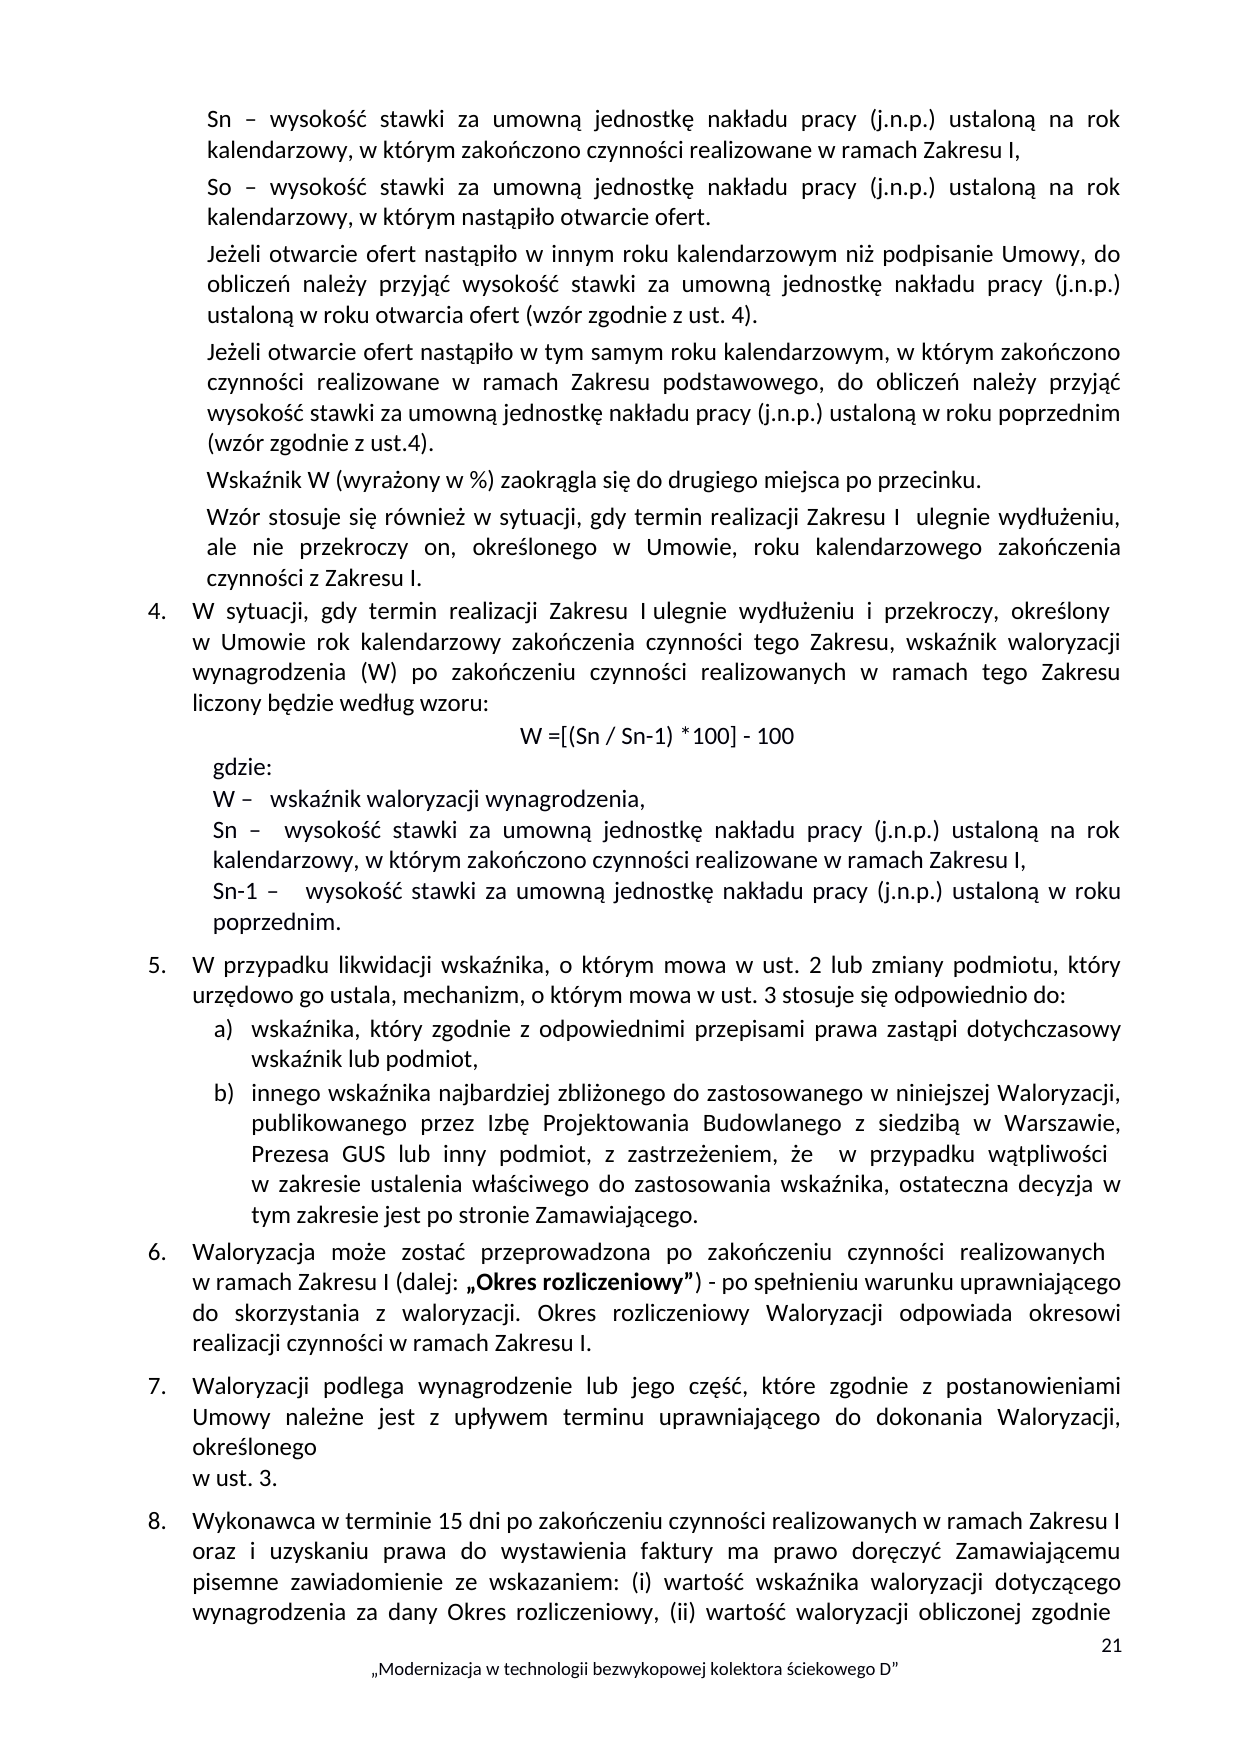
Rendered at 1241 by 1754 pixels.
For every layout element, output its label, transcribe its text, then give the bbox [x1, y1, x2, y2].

text W =[(Sn / Sn-1) *100] - 100 [192, 720, 1122, 751]
text So – wysokość stawki za umowną jednostkę nakładu pracy (j.n.p.) ustaloną na rok kalendarzowy, w którym nastąpiło otwarcie ofert. [207, 171, 1122, 232]
text Wskaźnik W (wyrażony w %) zaokrągla się do drugiego miejsca po przecinku. [148, 464, 1122, 495]
list innego wskaźnika najbardziej zbliżonego do zastosowanego w niniejszej Waloryzacji, publikowanego przez Izbę Projektowania Budowlanego z siedzibą w Warszawie, Prezesa GUS lub inny podmiot, z zastrzeżeniem, że w przypadku wątpliwości w zakresie ustalenia właściwego do zastosowania wskaźnika, ostateczna decyzja w tym zakresie jest po stronie Zamawiającego. [214, 1077, 1122, 1229]
text Jeżeli otwarcie ofert nastąpiło w innym roku kalendarzowym niż podpisanie Umowy, do obliczeń należy przyjąć wysokość stawki za umowną jednostkę nakładu pracy (j.n.p.) ustaloną w roku otwarcia ofert (wzór zgodnie z ust. 4). [207, 238, 1122, 329]
text Jeżeli otwarcie ofert nastąpiło w tym samym roku kalendarzowym, w którym zakończono czynności realizowane w ramach Zakresu podstawowego, do obliczeń należy przyjąć wysokość stawki za umowną jednostkę nakładu pracy (j.n.p.) ustaloną w roku poprzednim (wzór zgodnie z ust.4). [207, 336, 1122, 458]
list W przypadku likwidacji wskaźnika, o którym mowa w ust. 2 lub zmiany podmiotu, który urzędowo go ustala, mechanizm, o którym mowa w ust. 3 stosuje się odpowiednio do: [148, 949, 1122, 1010]
list W sytuacji, gdy termin realizacji Zakresu I ulegnie wydłużeniu i przekroczy, określony w Umowie rok kalendarzowy zakończenia czynności tego Zakresu, wskaźnik waloryzacji wynagrodzenia (W) po zakończeniu czynności realizowanych w ramach tego Zakresu liczony będzie według wzoru: [148, 595, 1122, 717]
text Wzór stosuje się również w sytuacji, gdy termin realizacji Zakresu I ulegnie wydłużeniu, ale nie przekroczy on, określonego w Umowie, roku kalendarzowego zakończenia czynności z Zakresu I. [206, 501, 1122, 592]
list Waloryzacji podlega wynagrodzenie lub jego część, które zgodnie z postanowieniami Umowy należne jest z upływem terminu uprawniającego do dokonania Waloryzacji, określonego w ust. 3. [148, 1370, 1122, 1492]
list wskaźnika, który zgodnie z odpowiednimi przepisami prawa zastąpi dotychczasowy wskaźnik lub podmiot, [214, 1013, 1122, 1074]
text gdzie: [213, 752, 1122, 782]
text Sn – wysokość stawki za umowną jednostkę nakładu pracy (j.n.p.) ustaloną na rok kalendarzowy, w którym zakończono czynności realizowane w ramach Zakresu I, [213, 814, 1122, 875]
text Sn – wysokość stawki za umowną jednostkę nakładu pracy (j.n.p.) ustaloną na rok kalendarzowy, w którym zakończono czynności realizowane w ramach Zakresu I, [207, 103, 1122, 164]
text Sn-1 – wysokość stawki za umowną jednostkę nakładu pracy (j.n.p.) ustaloną w roku poprzednim. [213, 876, 1122, 937]
list Waloryzacja może zostać przeprowadzona po zakończeniu czynności realizowanych w ramach Zakresu I (dalej: „Okres rozliczeniowy”) - po spełnieniu warunku uprawniającego do skorzystania z waloryzacji. Okres rozliczeniowy Waloryzacji odpowiada okresowi realizacji czynności w ramach Zakresu I. [148, 1236, 1122, 1358]
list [148, 1505, 1122, 1627]
text W – wskaźnik waloryzacji wynagrodzenia, [213, 783, 1122, 813]
